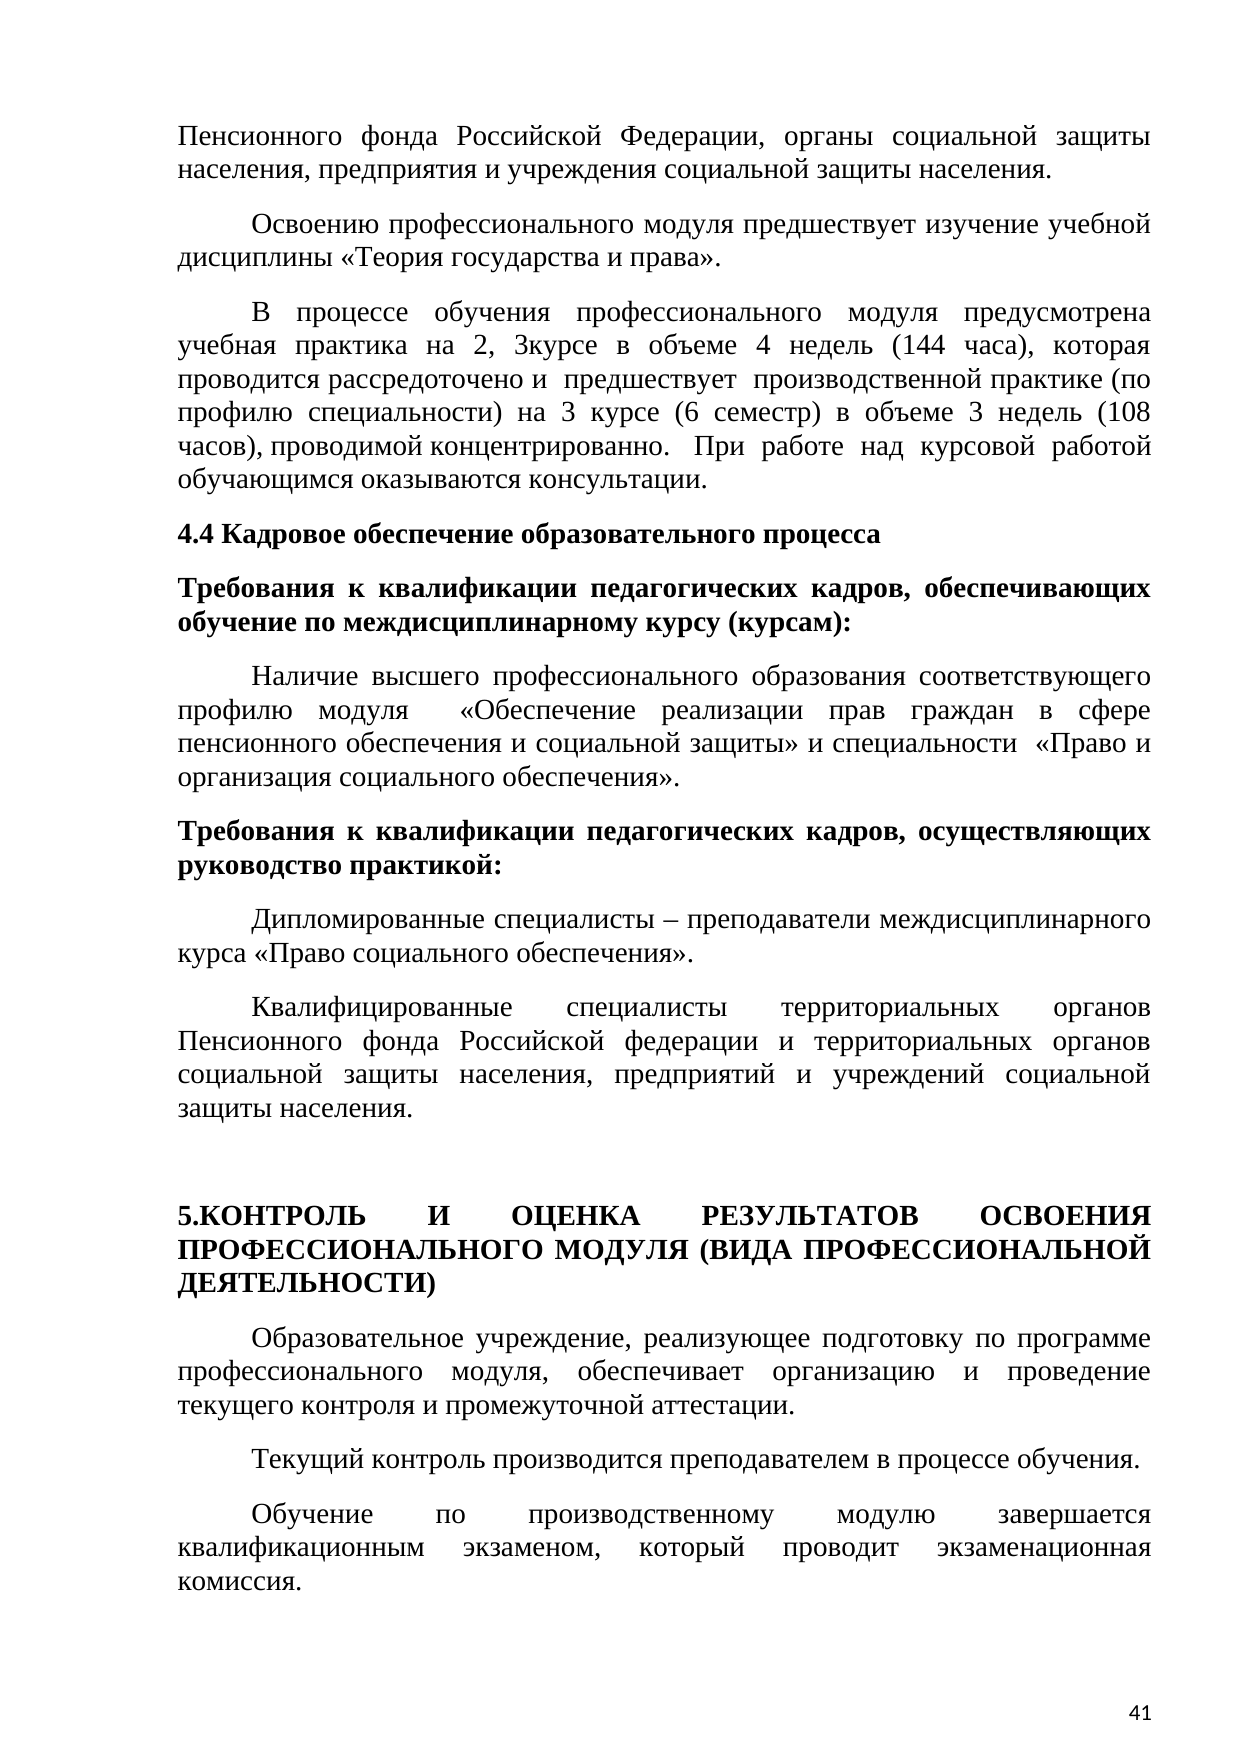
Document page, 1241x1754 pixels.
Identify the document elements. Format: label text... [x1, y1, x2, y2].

text 5.КОНТРОЛЬ И ОЦЕНКА РЕЗУЛЬТАТОВ ОСВОЕНИЯ ПРОФЕССИОНАЛЬНОГО МОДУЛЯ (ВИДА ПРОФЕССИОНАЛЬНОЙ ДЕЯТЕЛЬНОСТИ) [177, 1198, 1152, 1299]
text Наличие высшего профессионального образования соответствующего профилю модуля «Обеспечение реализации прав граждан в сфере пенсионного обеспечения и социальной защиты» и специальности «Право и организация социального обеспечения». [177, 658, 1152, 792]
text 4.4 Кадровое обеспечение образовательного процесса [177, 516, 1152, 549]
text Освоению профессионального модуля предшествует изучение учебной дисциплины «Теория государства и права». [177, 206, 1152, 273]
text Квалифицированные специалисты территориальных органов Пенсионного фонда Российской федерации и территориальных органов социальной защиты населения, предприятий и учреждений социальной защиты населения. [177, 989, 1152, 1123]
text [177, 118, 1152, 185]
text В процессе обучения профессионального модуля предусмотрена учебная практика на 2, 3курсе в объеме 4 недель (144 часа), которая проводится рассредоточено и предшествует производственной практике (по профилю специальности) на 3 курсе (6 семестр) в объеме 3 недель (108 часов), проводимой концентрированно. При работе над курсовой работой обучающимся оказываются консультации. [177, 294, 1152, 495]
text Дипломированные специалисты – преподаватели междисциплинарного курса «Право социального обеспечения». [177, 901, 1152, 968]
text Обучение по производственному модулю завершается квалификационным экзаменом, который проводит экзаменационная комиссия. [177, 1496, 1152, 1596]
text Требования к квалификации педагогических кадров, обеспечивающих обучение по междисциплинарному курсу (курсам): [177, 570, 1152, 637]
text Требования к квалификации педагогических кадров, осуществляющих руководство практикой: [177, 813, 1152, 880]
text Образовательное учреждение, реализующее подготовку по программе профессионального модуля, обеспечивает организацию и проведение текущего контроля и промежуточной аттестации. [177, 1320, 1152, 1421]
text Текущий контроль производится преподавателем в процессе обучения. [177, 1441, 1152, 1475]
